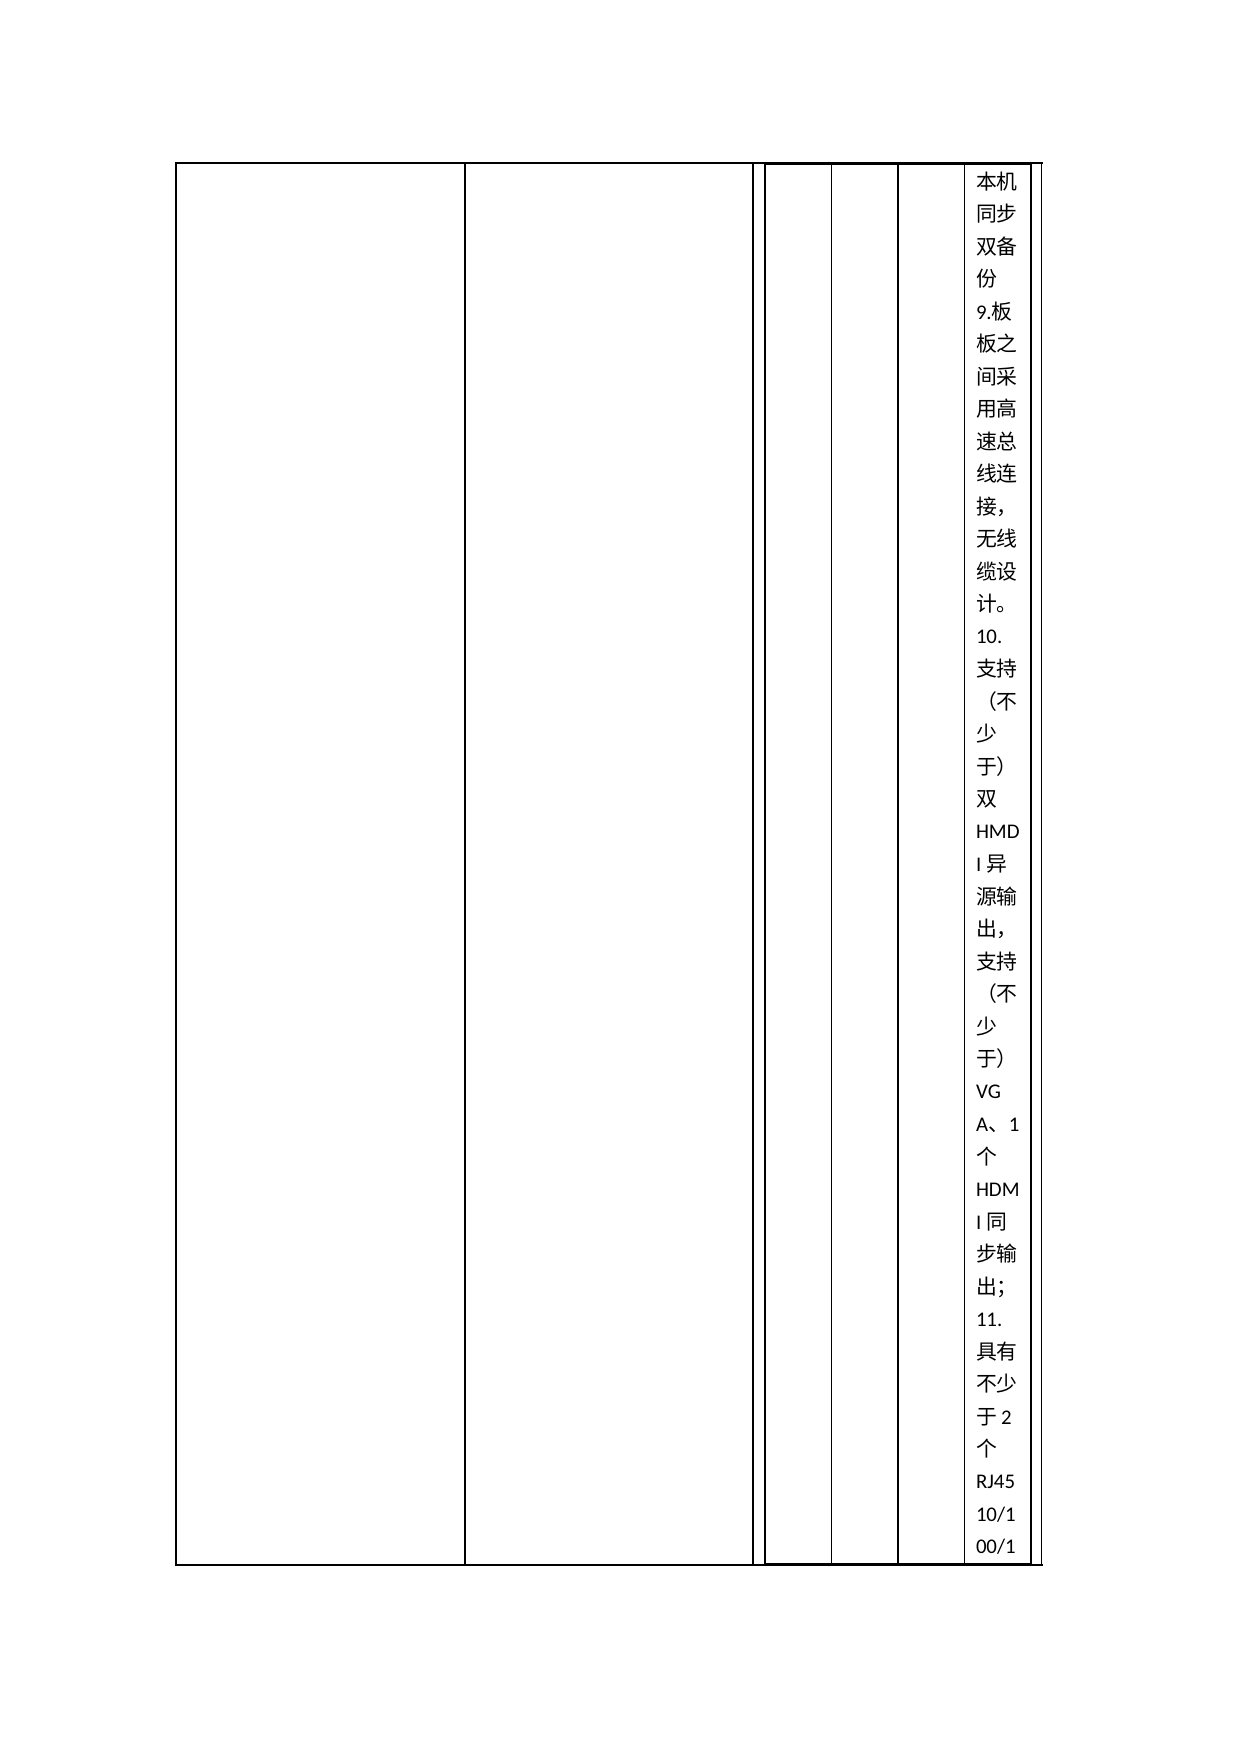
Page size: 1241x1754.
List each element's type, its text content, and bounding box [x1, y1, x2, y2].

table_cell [965, 165, 1030, 1563]
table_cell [832, 165, 897, 1563]
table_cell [1032, 164, 1041, 1564]
table_cell 1 [466, 164, 752, 1564]
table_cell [899, 165, 964, 1563]
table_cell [766, 165, 831, 1563]
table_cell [754, 164, 764, 1564]
table_cell [177, 164, 464, 1564]
